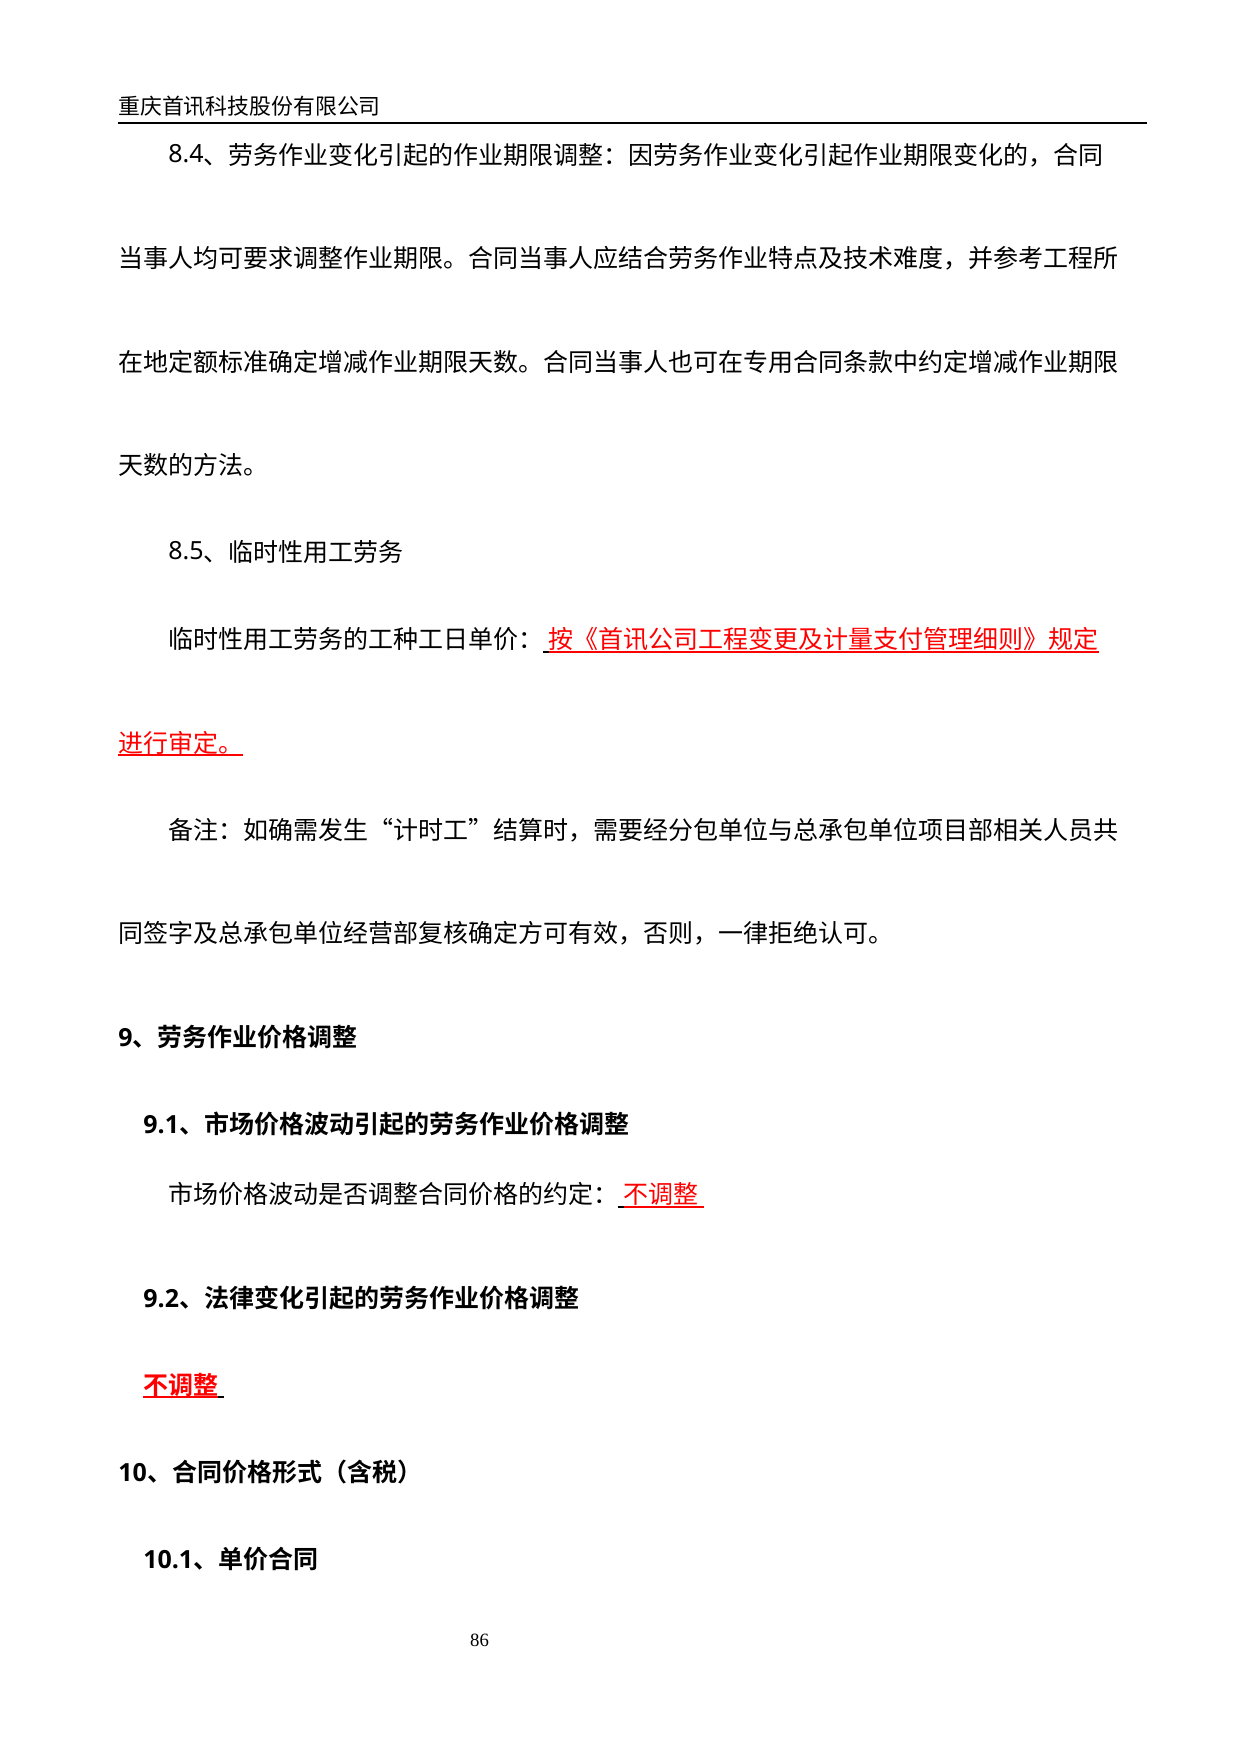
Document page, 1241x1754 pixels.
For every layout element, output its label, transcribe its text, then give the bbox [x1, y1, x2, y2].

subtitle 9.1、市场价格波动引起的劳务作业价格调整 [118, 1088, 1122, 1157]
subtitle 10、合同价格形式（含税） [118, 1436, 1122, 1505]
text 8.5、临时性用工劳务 [118, 533, 1122, 602]
text 8.4、劳务作业变化引起的作业期限调整：因劳务作业变化引起作业期限变化的，合同当事人均可要求调整作业期限。合同当事人应结合劳务作业特点及技术难度，并参考工程所在地定额标准确定增减作业期限天数。合同当事人也可在专用合同条款中约定增减作业期限天数的方法。 [118, 135, 1122, 514]
subtitle 不调整 [118, 1349, 1122, 1418]
text 备注：如确需发生“计时工”结算时，需要经分包单位与总承包单位项目部相关人员共同签字及总承包单位经营部复核确定方可有效，否则，一律拒绝认可。 [118, 810, 1122, 983]
subtitle 9、劳务作业价格调整 [118, 1001, 1122, 1070]
subtitle 9.2、法律变化引起的劳务作业价格调整 [118, 1262, 1122, 1331]
subtitle 10.1、单价合同 [118, 1523, 1122, 1592]
text 临时性用工劳务的工种工日单价： 按《首讯公司工程变更及计量支付管理细则》规定进行审定。 [118, 620, 1122, 792]
text 市场价格波动是否调整合同价格的约定： 不调整 [118, 1175, 1122, 1244]
